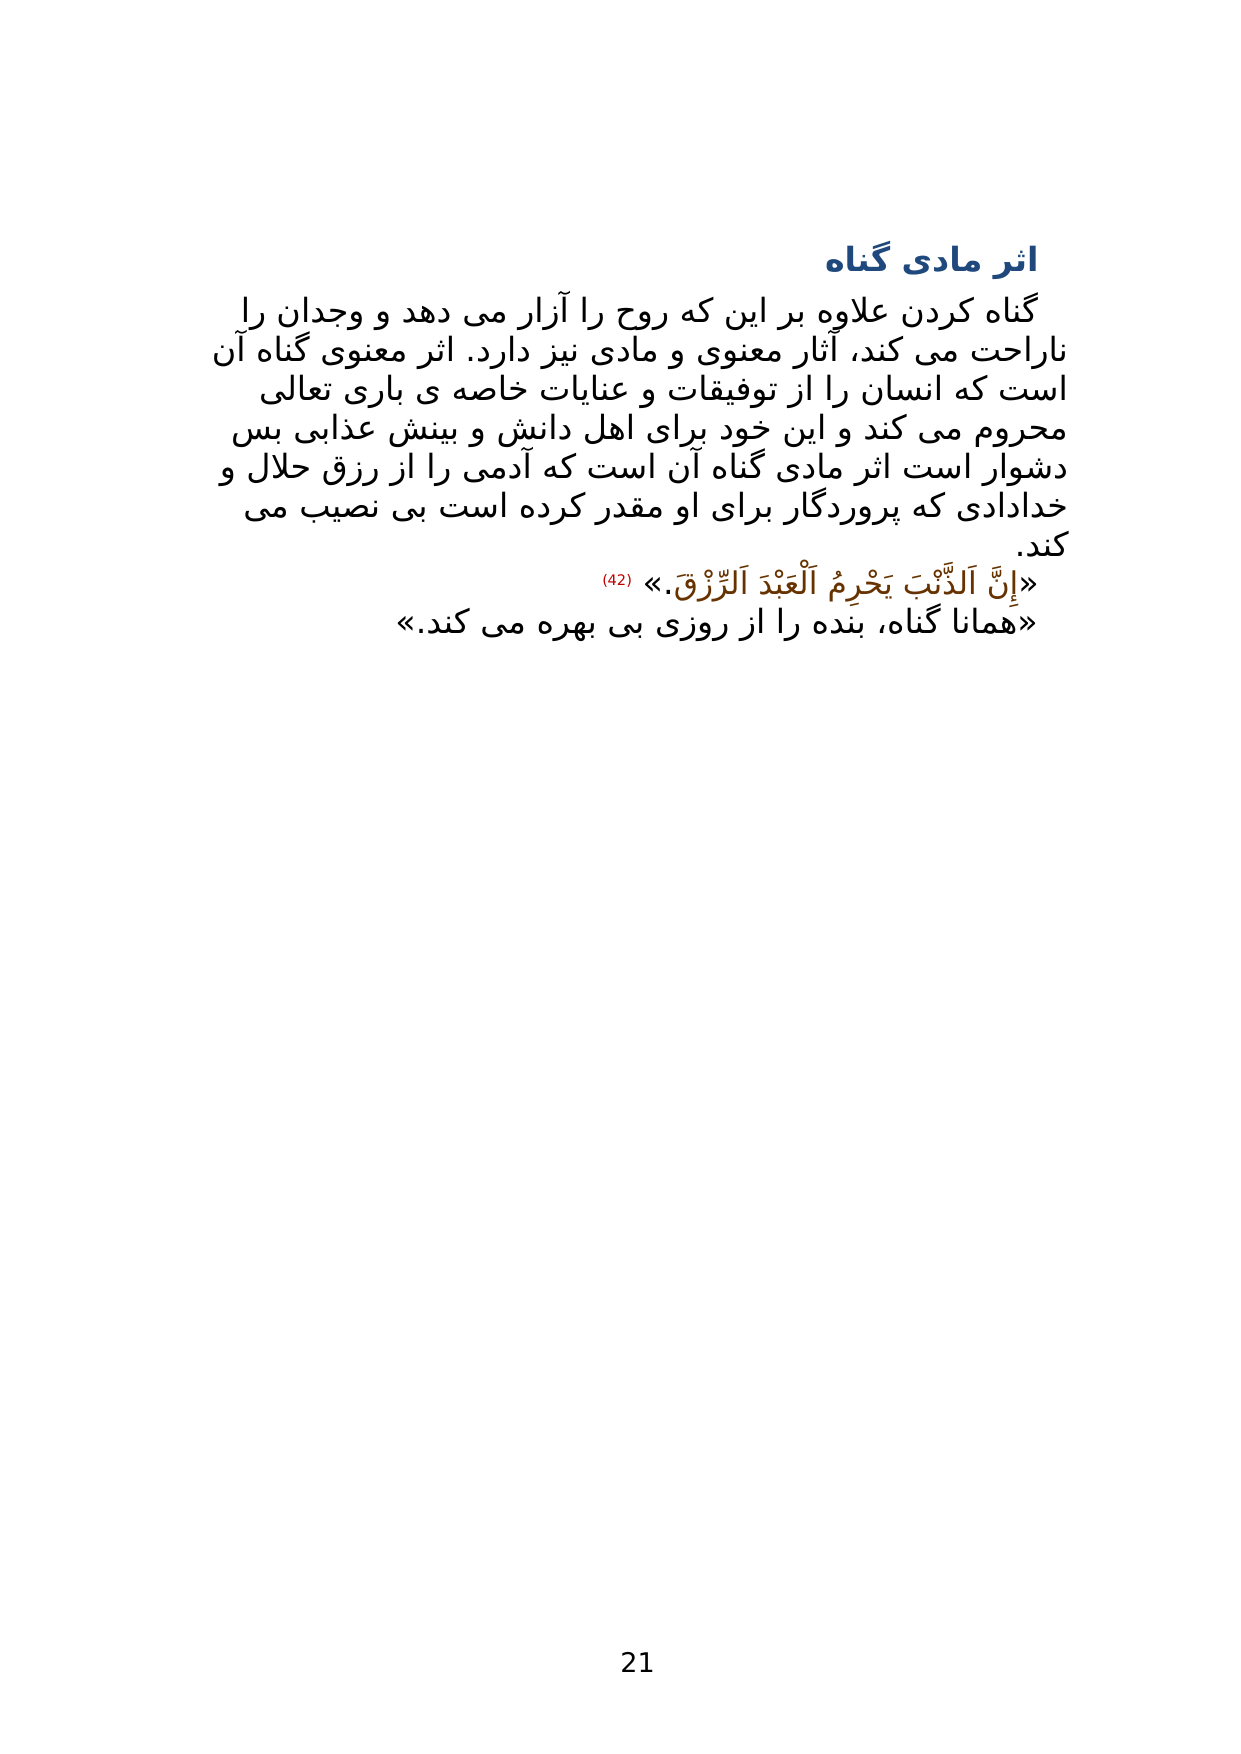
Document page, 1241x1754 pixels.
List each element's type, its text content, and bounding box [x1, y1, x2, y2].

subtitle اثر مادی گناه [206, 241, 1069, 279]
text گناه کردن علاوه بر این که روح را آزار می دهد و وجدان را ناراحت می کند، آثار معنوی و مادی نیز دارد. اثر معنوی گناه آن است که انسان را از توفیقات و عنایات خاصه ی باری تعالی محروم می کند و این خود برای اهل دانش و بینش عذابی بس دشوار است اثر مادی گناه آن است که آدمی را از رزق حلال و خدادادی که پروردگار برای او مقدر کرده است بی نصیب می کند. [206, 292, 1069, 564]
text «همانا گناه، بنده را از روزی بی بهره می کند.» [206, 603, 1069, 642]
text «إِنَّ اَلذَّنْبَ يَحْرِمُ اَلْعَبْدَ اَلرِّزْقَ.» (42) [206, 564, 1069, 603]
